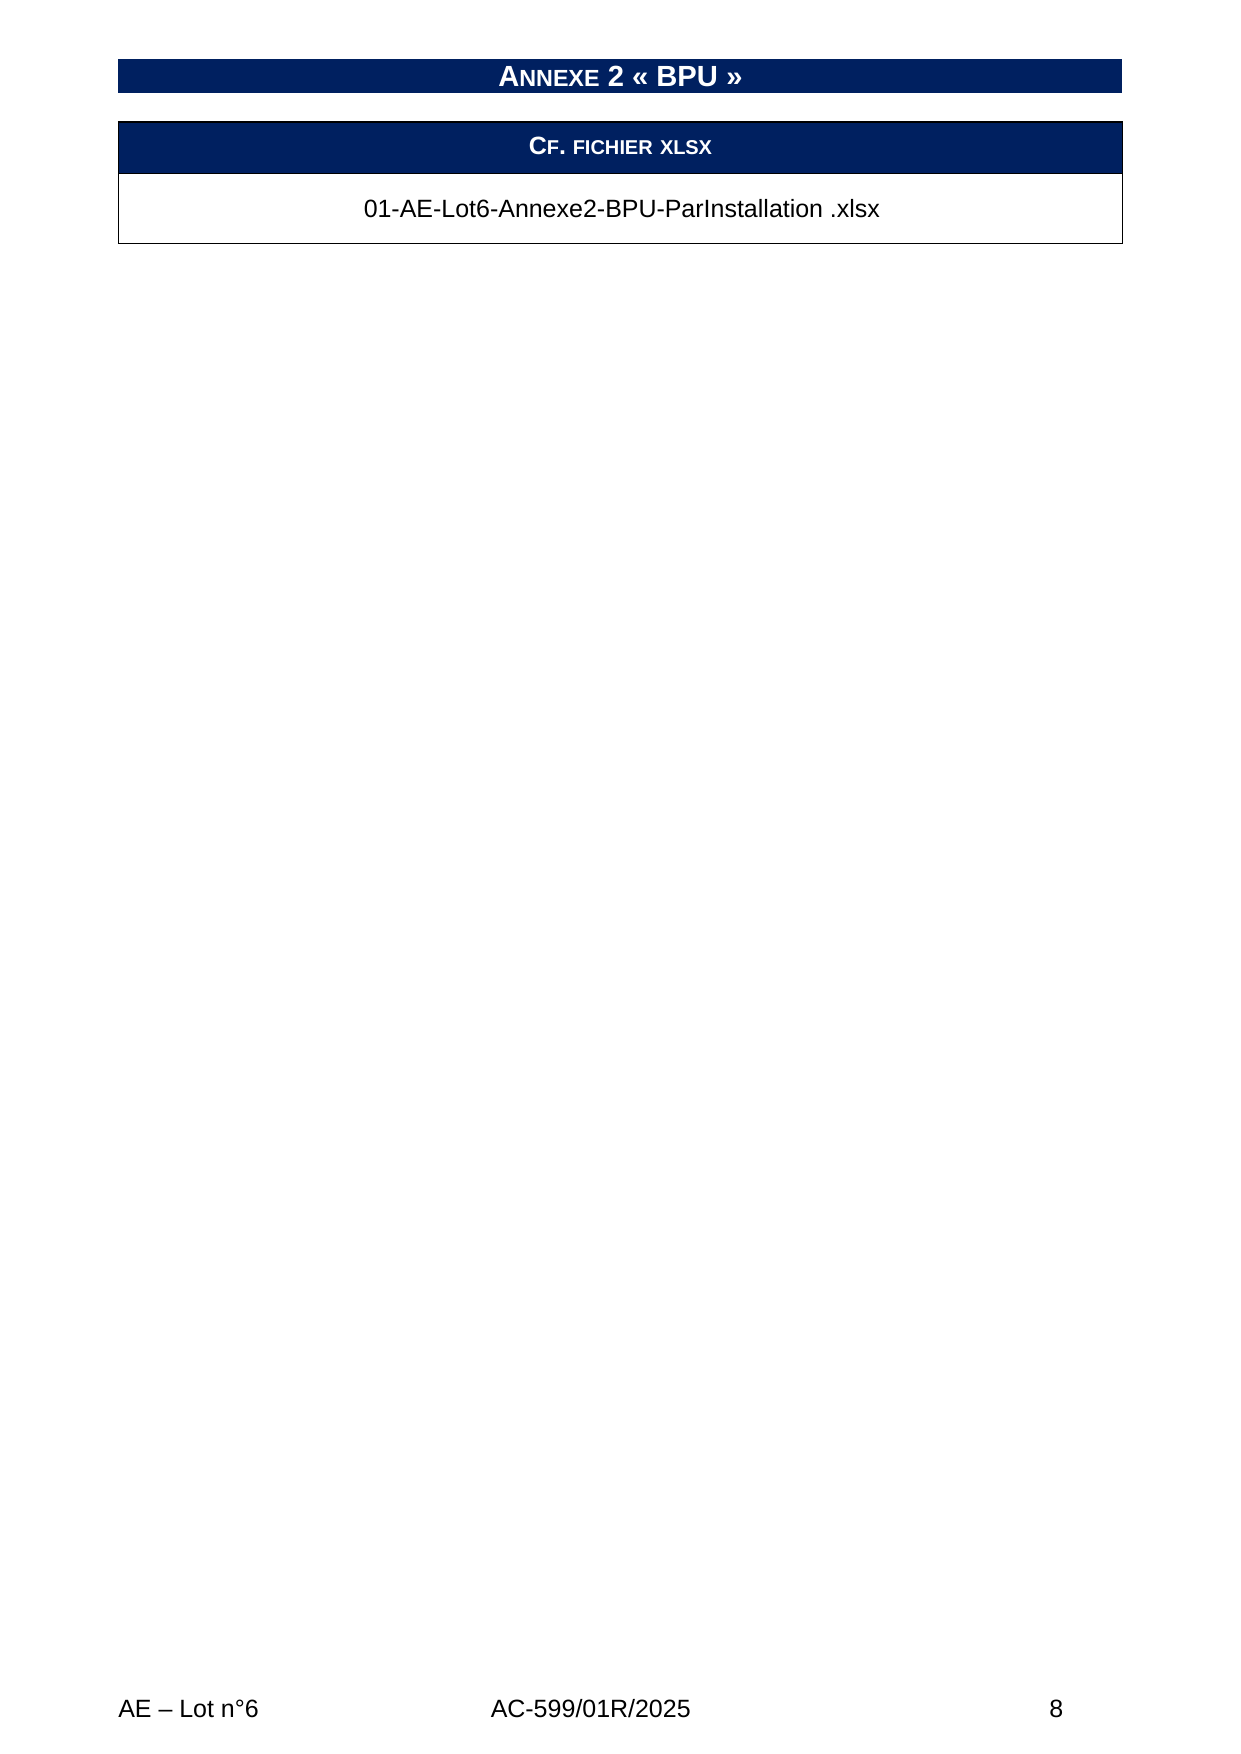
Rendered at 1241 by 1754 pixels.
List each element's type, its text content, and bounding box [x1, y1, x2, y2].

table_cell 01-AE-Lot6-Annexe2-BPU-ParInstallation .xlsx [119, 174, 1122, 243]
title Annexe 2 « BPU » [118, 59, 1122, 93]
table_header Cf. fichier xlsx [119, 123, 1122, 173]
